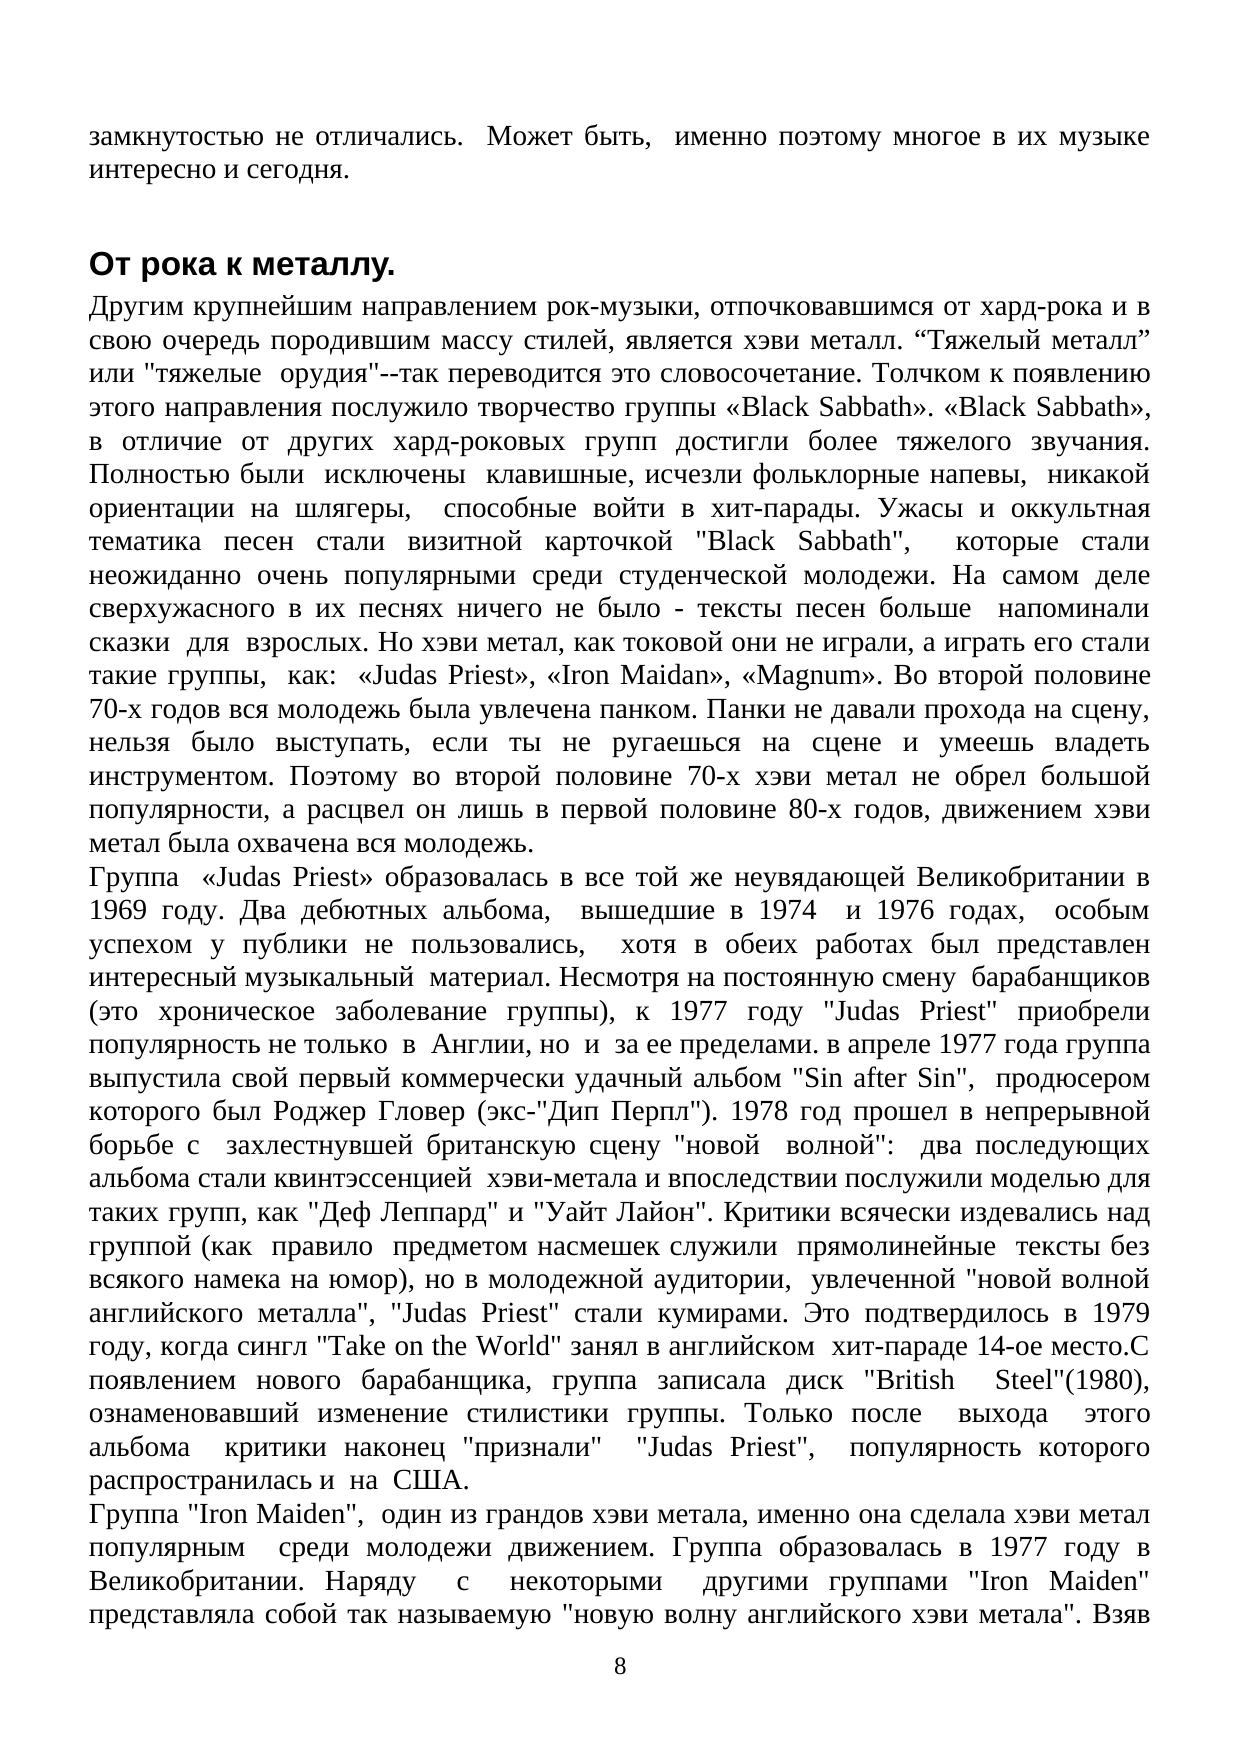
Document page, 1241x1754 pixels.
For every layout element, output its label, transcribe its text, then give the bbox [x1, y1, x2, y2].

text Другим крупнейшим направлением рок-музыки, отпочковавшимся от хард-рока и в свою очередь породившим массу стилей, является хэви металл. “Тяжелый металл” или "тяжелые орудия"--так переводится это словосочетание. Толчком к появлению этого направления послужило творчество группы «Black Sabbath». «Black Sabbath», в отличие от других хард-роковых групп достигли более тяжелого звучания. Полностью были исключены клавишные, исчезли фольклорные напевы, никакой ориентации на шлягеры, способные войти в хит-парады. Ужасы и оккультная тематика песен стали визитной карточкой "Black Sabbath", которые стали неожиданно очень популярными среди студенческой молодежи. На самом деле сверхужасного в их песнях ничего не было - тексты песен больше напоминали сказки для взрослых. Но хэви метал, как токовой они не играли, а играть его стали такие группы, как: «Judas Priest», «Iron Maidan», «Magnum». Во второй половине 70-х годов вся молодежь была увлечена панком. Панки не давали прохода на сцену, нельзя было выступать, если ты не ругаешься на сцене и умеешь владеть инструментом. Поэтому во второй половине 70-х хэви метал не обрел большой популярности, а расцвел он лишь в первой половине 80-х годов, движением хэви метал была охвачена вся молодежь. [89, 288, 1152, 859]
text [89, 1496, 1152, 1630]
text Группа «Judas Priest» образовалась в все той же неувядающей Великобритании в 1969 году. Два дебютных альбома, вышедшие в 1974 и 1976 годах, особым успехом у публики не пользовались, хотя в обеих работах был представлен интересный музыкальный материал. Несмотря на постоянную смену барабанщиков (это хроническое заболевание группы), к 1977 году "Judas Priest" приобрели популярность не только в Англии, но и за ее пределами. в апреле 1977 года группа выпустила свой первый коммерчески удачный альбом "Sin after Sin", продюсером которого был Роджер Гловер (экс-"Дип Перпл"). 1978 год прошел в непрерывной борьбе с захлестнувшей британскую сцену "новой волной": два последующих альбома стали квинтэссенцией хэви-метала и впоследствии послужили моделью для таких групп, как "Деф Леппард" и "Уайт Лайон". Критики всячески издевались над группой (как правило предметом насмешек служили прямолинейные тексты без всякого намека на юмор), но в молодежной аудитории, увлеченной "новой волной английского металла", "Judas Priest" стали кумирами. Это подтвердилось в 1979 году, когда сингл "Take on the World" занял в английском хит-параде 14-ое место.С появлением нового барабанщика, группа записала диск "British Steel"(1980), ознаменовавший изменение стилистики группы. Только после выхода этого альбома критики наконец "признали" "Judas Priest", популярность которого распространилась и на США. [89, 859, 1152, 1496]
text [89, 118, 1152, 185]
subtitle От рока к металлу. [89, 244, 1152, 282]
